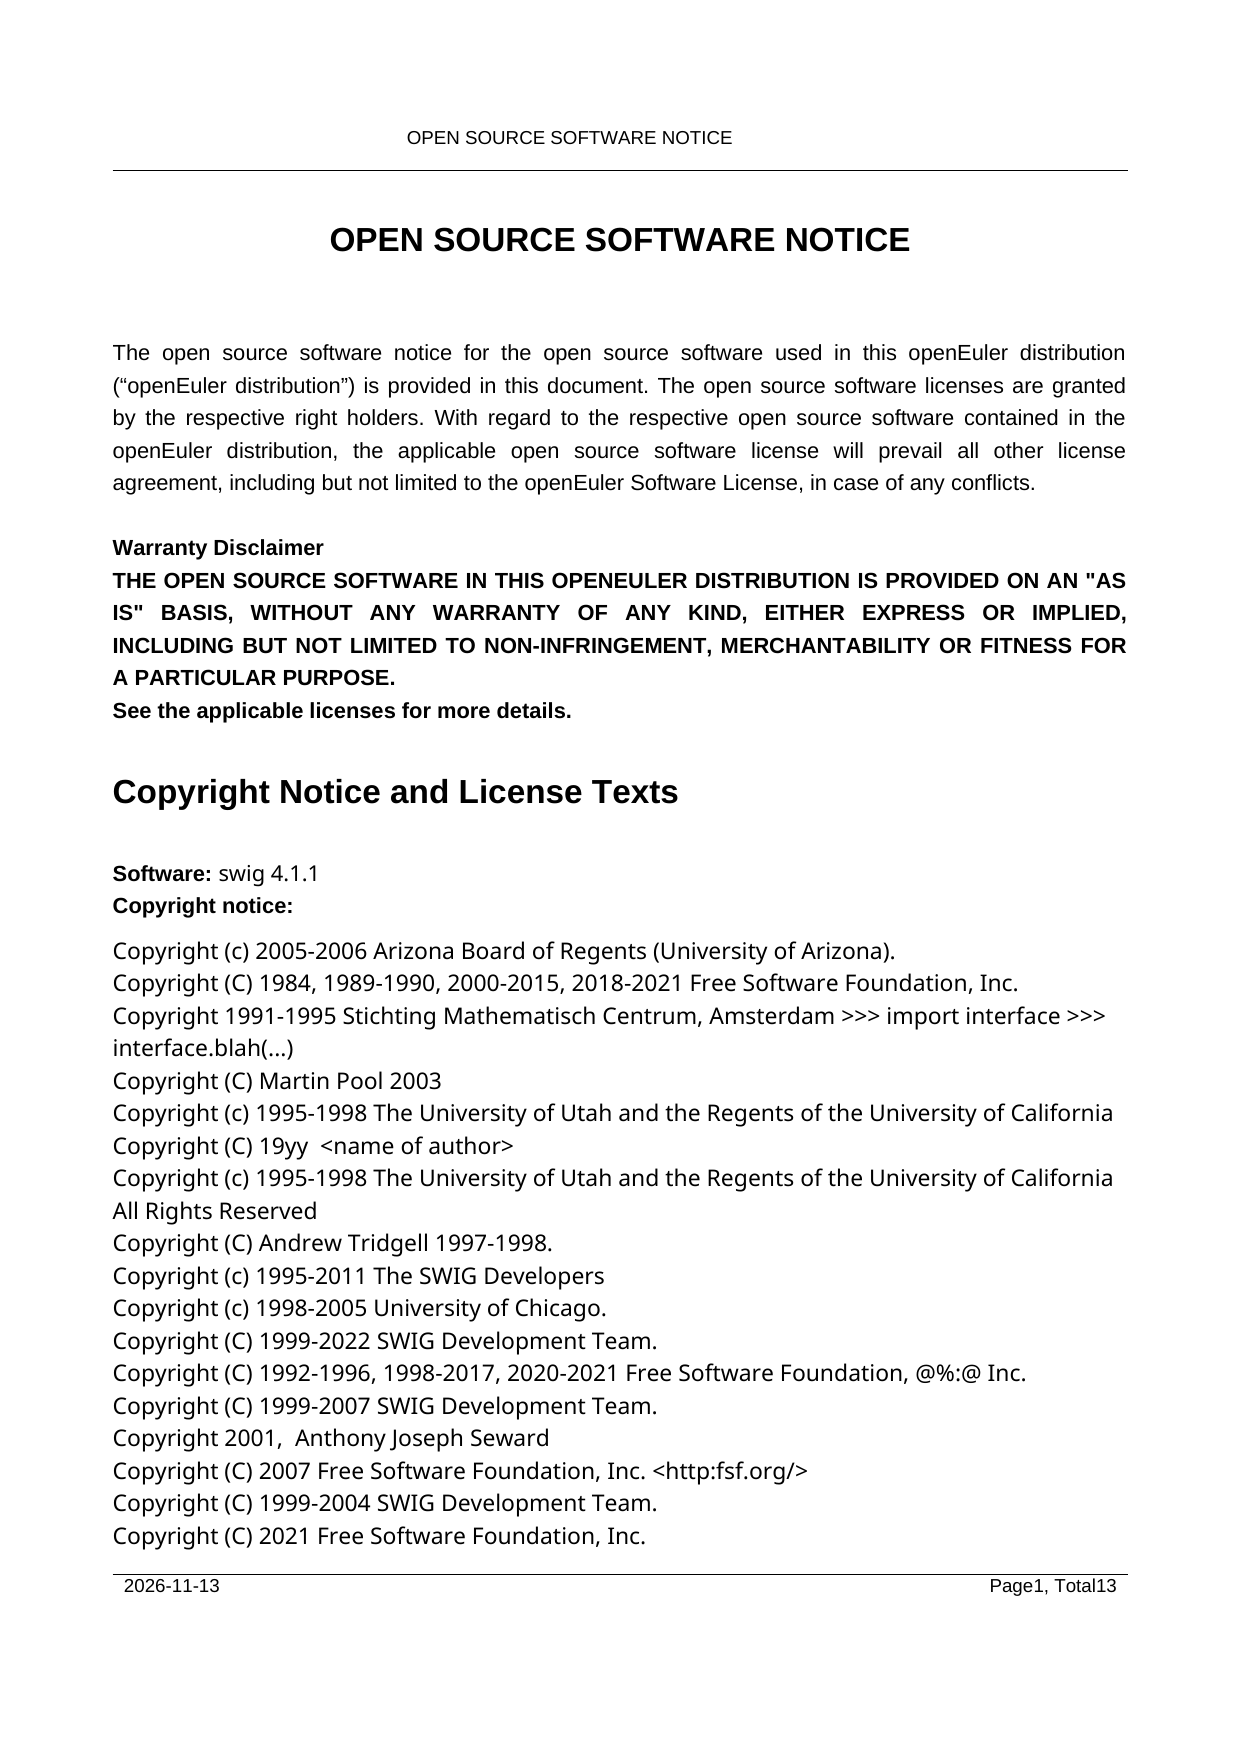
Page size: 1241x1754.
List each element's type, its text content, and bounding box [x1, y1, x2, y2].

text The open source software notice for the open source software used in this openEuler distribution (“openEuler distribution”) is provided in this document. The open source software licenses are granted by the respective right holders. With regard to the respective open source software contained in the openEuler distribution, the applicable open source software license will prevail all other license agreement, including but not limited to the openEuler Software License, in case of any conflicts. [112, 336, 1128, 499]
title Software: swig 4.1.1 [112, 856, 1128, 889]
text Copyright notice: [112, 889, 1128, 921]
text Copyright Notice and License Texts [112, 759, 1128, 824]
text OPEN SOURCE SOFTWARE NOTICE [112, 206, 1128, 271]
text Warranty Disclaimer [112, 531, 1128, 564]
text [112, 934, 1128, 1551]
text THE OPEN SOURCE SOFTWARE IN THIS OPENEULER DISTRIBUTION IS PROVIDED ON AN "AS IS" BASIS, WITHOUT ANY WARRANTY OF ANY KIND, EITHER EXPRESS OR IMPLIED, INCLUDING BUT NOT LIMITED TO NON-INFRINGEMENT, MERCHANTABILITY OR FITNESS FOR A PARTICULAR PURPOSE. See the applicable licenses for more details. [112, 564, 1128, 726]
